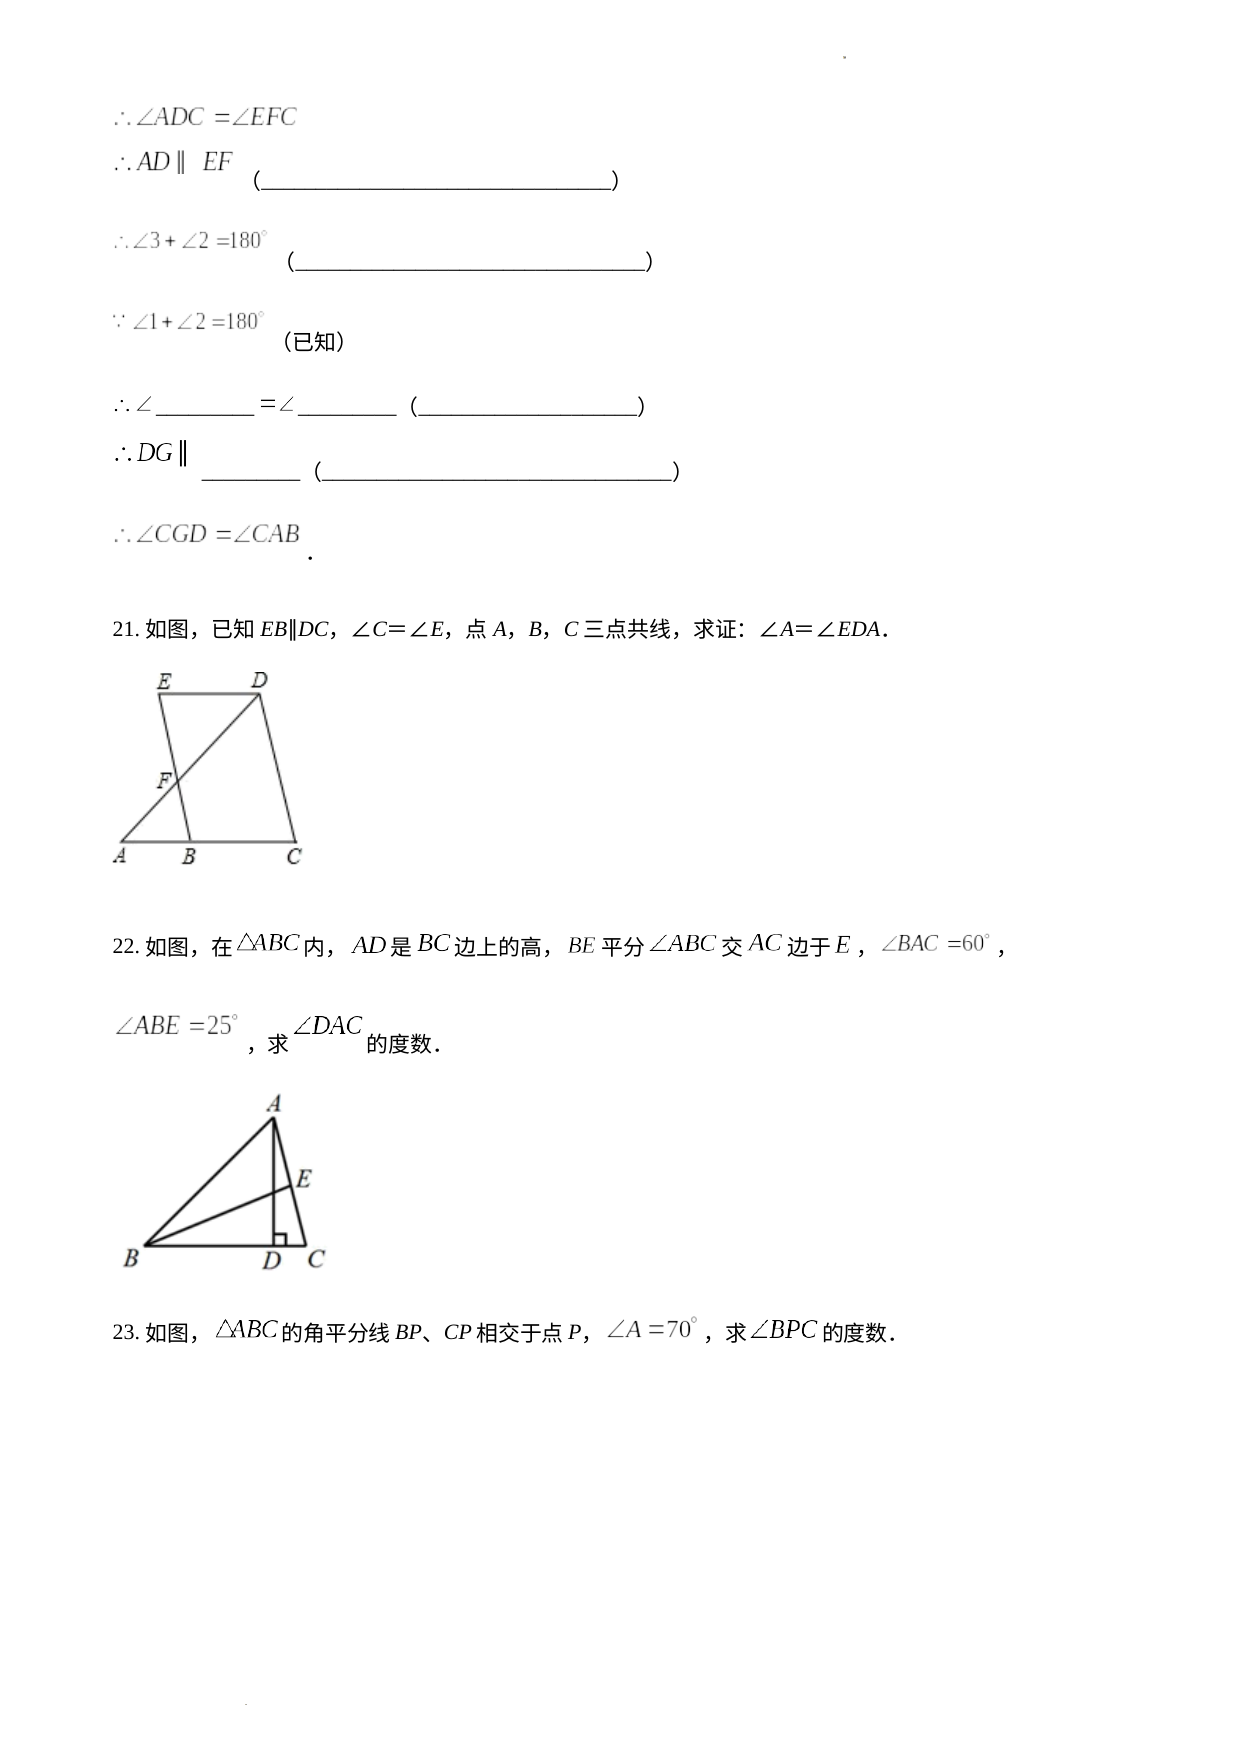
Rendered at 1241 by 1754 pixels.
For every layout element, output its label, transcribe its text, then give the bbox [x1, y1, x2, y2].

text （已知） [112, 309, 1128, 374]
text （________________________________） [112, 147, 1128, 212]
text 21. 如图，已知 EB∥DC，∠C＝∠E，点 A，B，C 三点共线，求证：∠A＝∠EDA． [112, 612, 1128, 644]
picture [112, 1091, 354, 1276]
text ． [112, 519, 1128, 584]
text 22. 如图，在内，是边上的高，平分交边于，，，求的度数． [112, 913, 1128, 1075]
text （________________________________） [112, 228, 1128, 293]
picture [112, 672, 307, 869]
text 23. 如图，的角平分线BP、CP相交于点P，，求的度数． [112, 1299, 1128, 1364]
text _________（________________________________） [112, 438, 1128, 503]
text __________________（____________________） [112, 389, 1128, 422]
